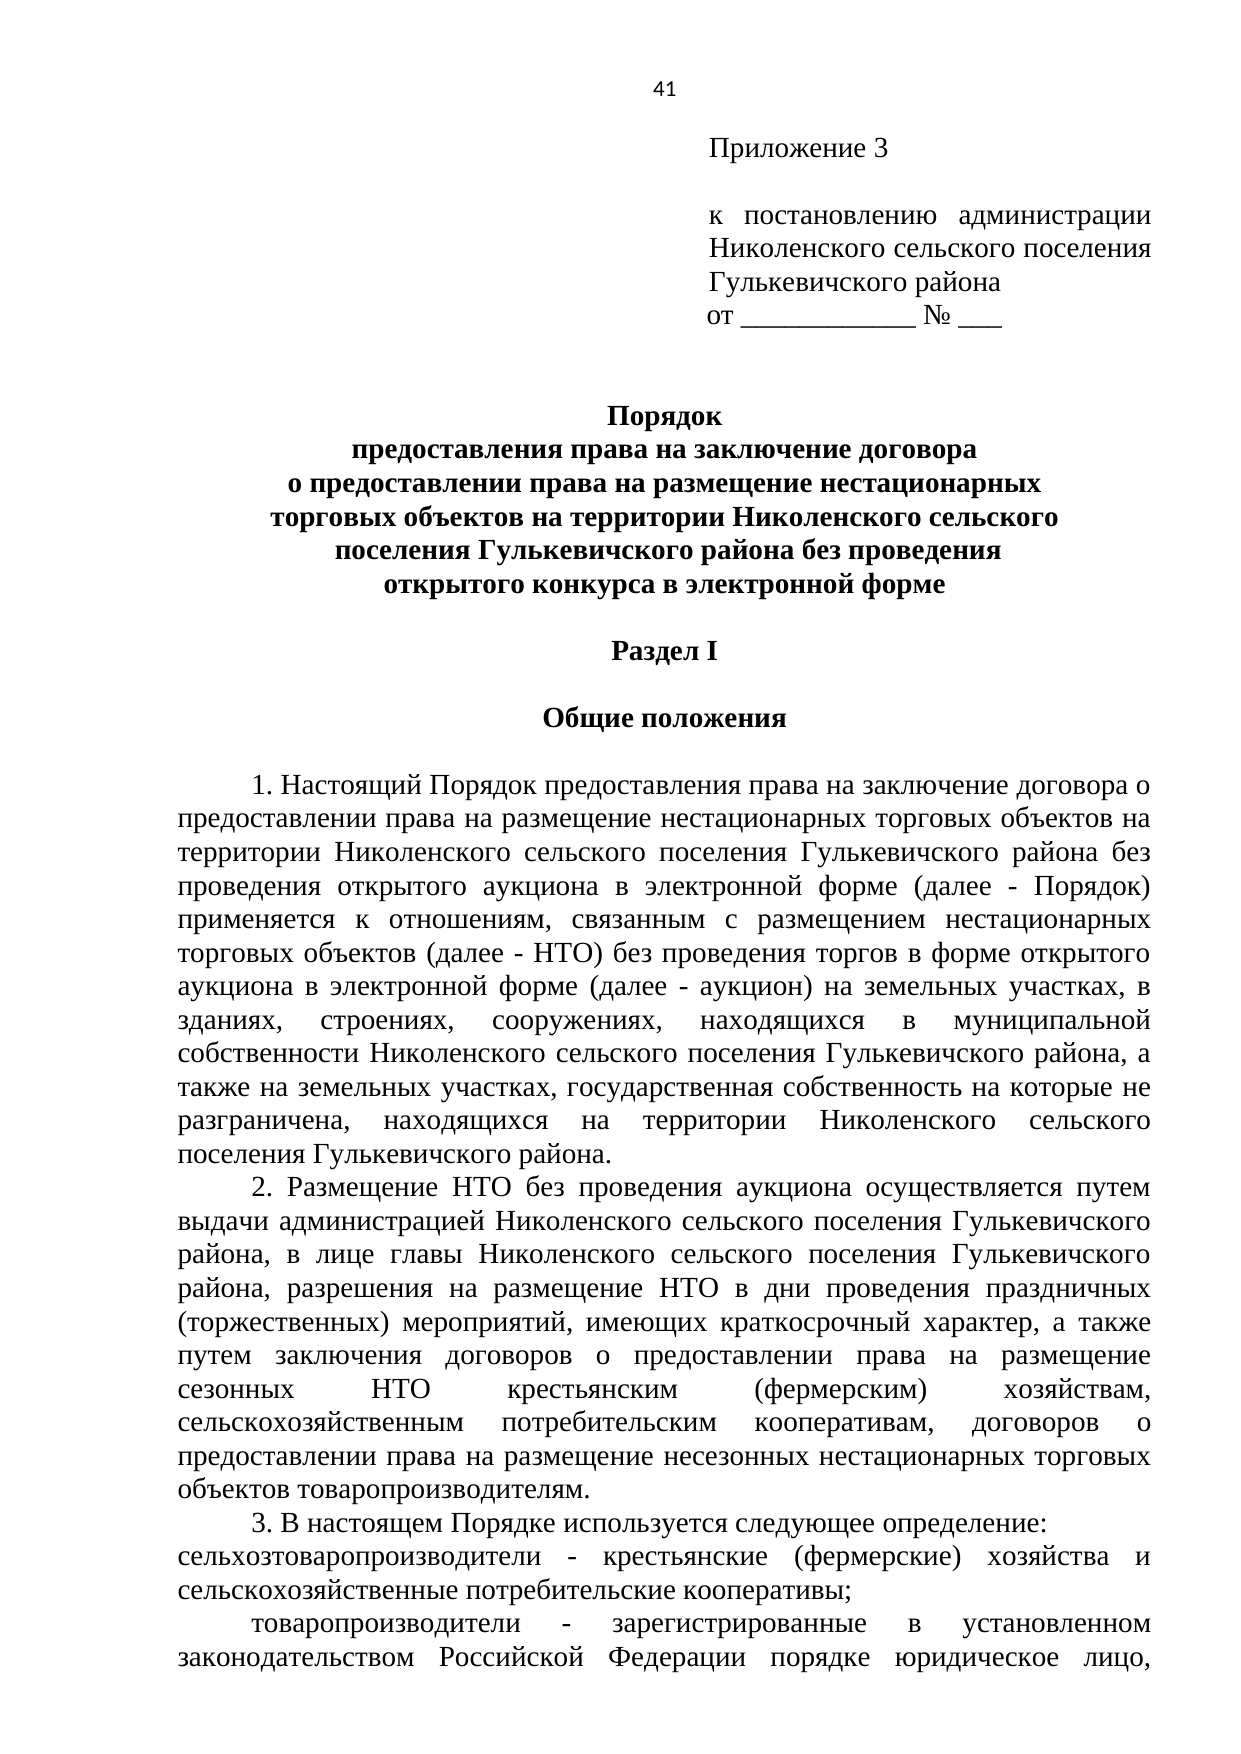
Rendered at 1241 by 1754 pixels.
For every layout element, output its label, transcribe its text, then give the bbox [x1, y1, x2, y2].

text Раздел I [177, 633, 1152, 666]
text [177, 1606, 1152, 1673]
text к постановлению администрации Николенского сельского поселения Гулькевичского района [709, 197, 1152, 297]
text Приложение 3 [709, 130, 1152, 163]
text сельхозтоваропроизводители - крестьянские (фермерские) хозяйства и сельскохозяйственные потребительские кооперативы; [177, 1538, 1152, 1606]
text предоставления права на заключение договора [177, 432, 1152, 465]
text Порядок [177, 398, 1152, 432]
text 2. Размещение НТО без проведения аукциона осуществляется путем выдачи администрацией Николенского сельского поселения Гулькевичского района, в лице главы Николенского сельского поселения Гулькевичского района, разрешения на размещение НТО в дни проведения праздничных (торжественных) мероприятий, имеющих краткосрочный характер, а также путем заключения договоров о предоставлении права на размещение сезонных НТО крестьянским (фермерским) хозяйствам, сельскохозяйственным потребительским кооперативам, договоров о предоставлении права на размещение несезонных нестационарных торговых объектов товаропроизводителям. [177, 1169, 1152, 1505]
text открытого конкурса в электронной форме [177, 566, 1152, 599]
text о предоставлении права на размещение нестационарных [177, 465, 1152, 499]
text от ____________ № ___ [177, 297, 1152, 331]
text 3. В настоящем Порядке используется следующее определение: [177, 1505, 1152, 1538]
text 1. Настоящий Порядок предоставления права на заключение договора о предоставлении права на размещение нестационарных торговых объектов на территории Николенского сельского поселения Гулькевичского района без проведения открытого аукциона в электронной форме (далее - Порядок) применяется к отношениям, связанным с размещением нестационарных торговых объектов (далее - НТО) без проведения торгов в форме открытого аукциона в электронной форме (далее - аукцион) на земельных участках, в зданиях, строениях, сооружениях, находящихся в муниципальной собственности Николенского сельского поселения Гулькевичского района, а также на земельных участках, государственная собственность на которые не разграничена, находящихся на территории Николенского сельского поселения Гулькевичского района. [177, 767, 1152, 1169]
text торговых объектов на территории Николенского сельского [177, 499, 1152, 532]
text поселения Гулькевичского района без проведения [177, 532, 1152, 566]
text Общие положения [177, 700, 1152, 733]
